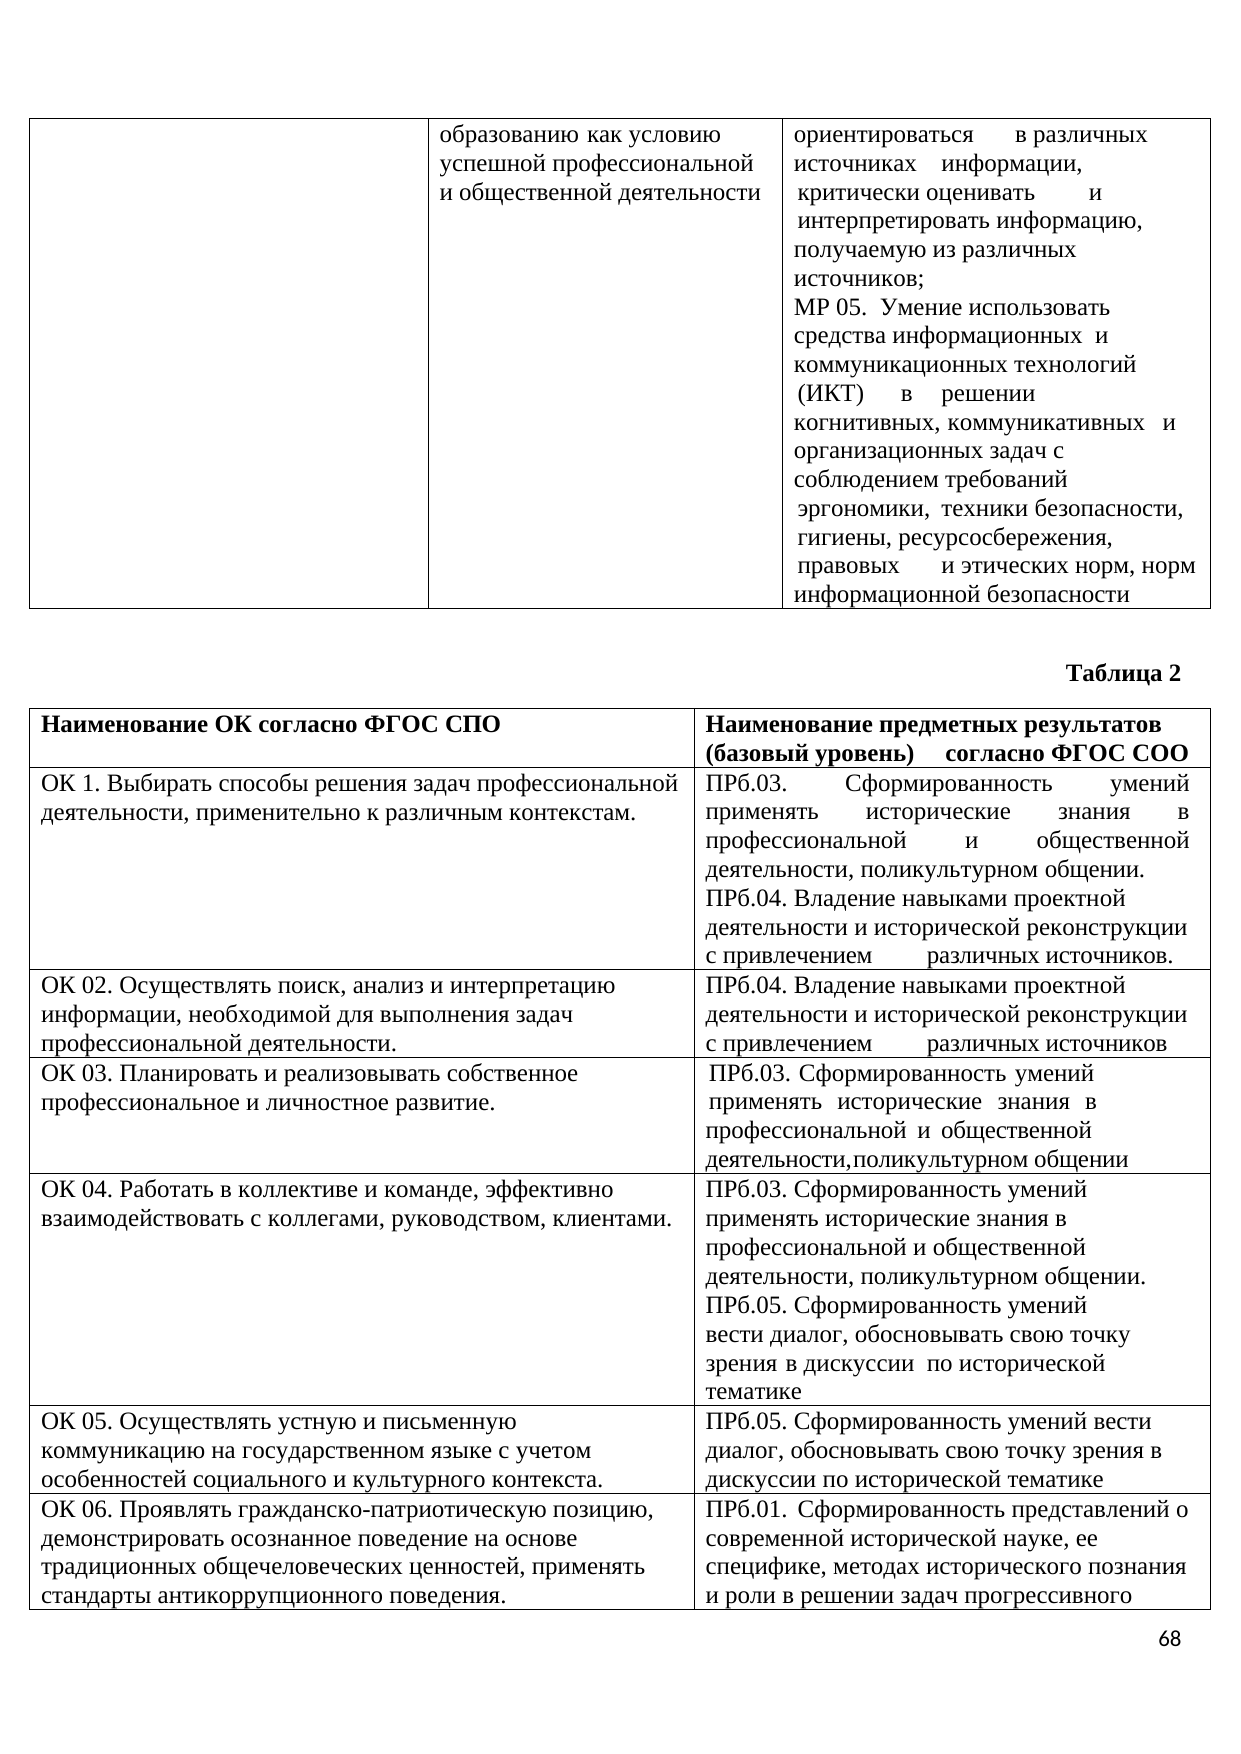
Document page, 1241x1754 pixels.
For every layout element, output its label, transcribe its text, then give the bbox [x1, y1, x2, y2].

text Таблица 2 [177, 658, 1181, 687]
table_cell ПРб.04. Владение навыками проектной деятельности и исторической реконструкции с привлечением различных источников [695, 970, 1210, 1057]
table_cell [695, 1494, 1210, 1609]
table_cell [783, 119, 1210, 608]
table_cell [30, 1494, 694, 1609]
table_header Наименование ОК согласно ФГОС СПО [30, 709, 694, 767]
table_cell ПРб.03. Сформированность умений применять исторические знания в профессиональной и общественной деятельности, поликультурном общении. ПРб.04. Владение навыками проектной деятельности и исторической реконструкции с привлечением различных источников. [695, 768, 1210, 969]
table_cell ПРб.03. Сформированность умений применять исторические знания в профессиональной и общественной деятельности, поликультурном общении [695, 1058, 1210, 1173]
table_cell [30, 119, 428, 608]
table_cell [429, 119, 782, 608]
table_header Наименование предметных результатов (базовый уровень) согласно ФГОС СОО [695, 709, 1210, 767]
table_cell ОК 05. Осуществлять устную и письменную коммуникацию на государственном языке с учетом особенностей социального и культурного контекста. [30, 1406, 694, 1493]
table_cell ОК 1. Выбирать способы решения задач профессиональной деятельности, применительно к различным контекстам. [30, 768, 694, 969]
table_cell ПРб.05. Сформированность умений вести диалог, обосновывать свою точку зрения в дискуссии по исторической тематике [695, 1406, 1210, 1493]
table_cell ОК 03. Планировать и реализовывать собственное профессиональное и личностное развитие. [30, 1058, 694, 1173]
table_cell ПРб.03. Сформированность умений применять исторические знания в профессиональной и общественной деятельности, поликультурном общении. ПРб.05. Сформированность умений вести диалог, обосновывать свою точку зрения в дискуссии по исторической тематике [695, 1174, 1210, 1405]
table_cell ОК 04. Работать в коллективе и команде, эффективно взаимодействовать с коллегами, руководством, клиентами. [30, 1174, 694, 1405]
table_cell ОК 02. Осуществлять поиск, анализ и интерпретацию информации, необходимой для выполнения задач профессиональной деятельности. [30, 970, 694, 1057]
